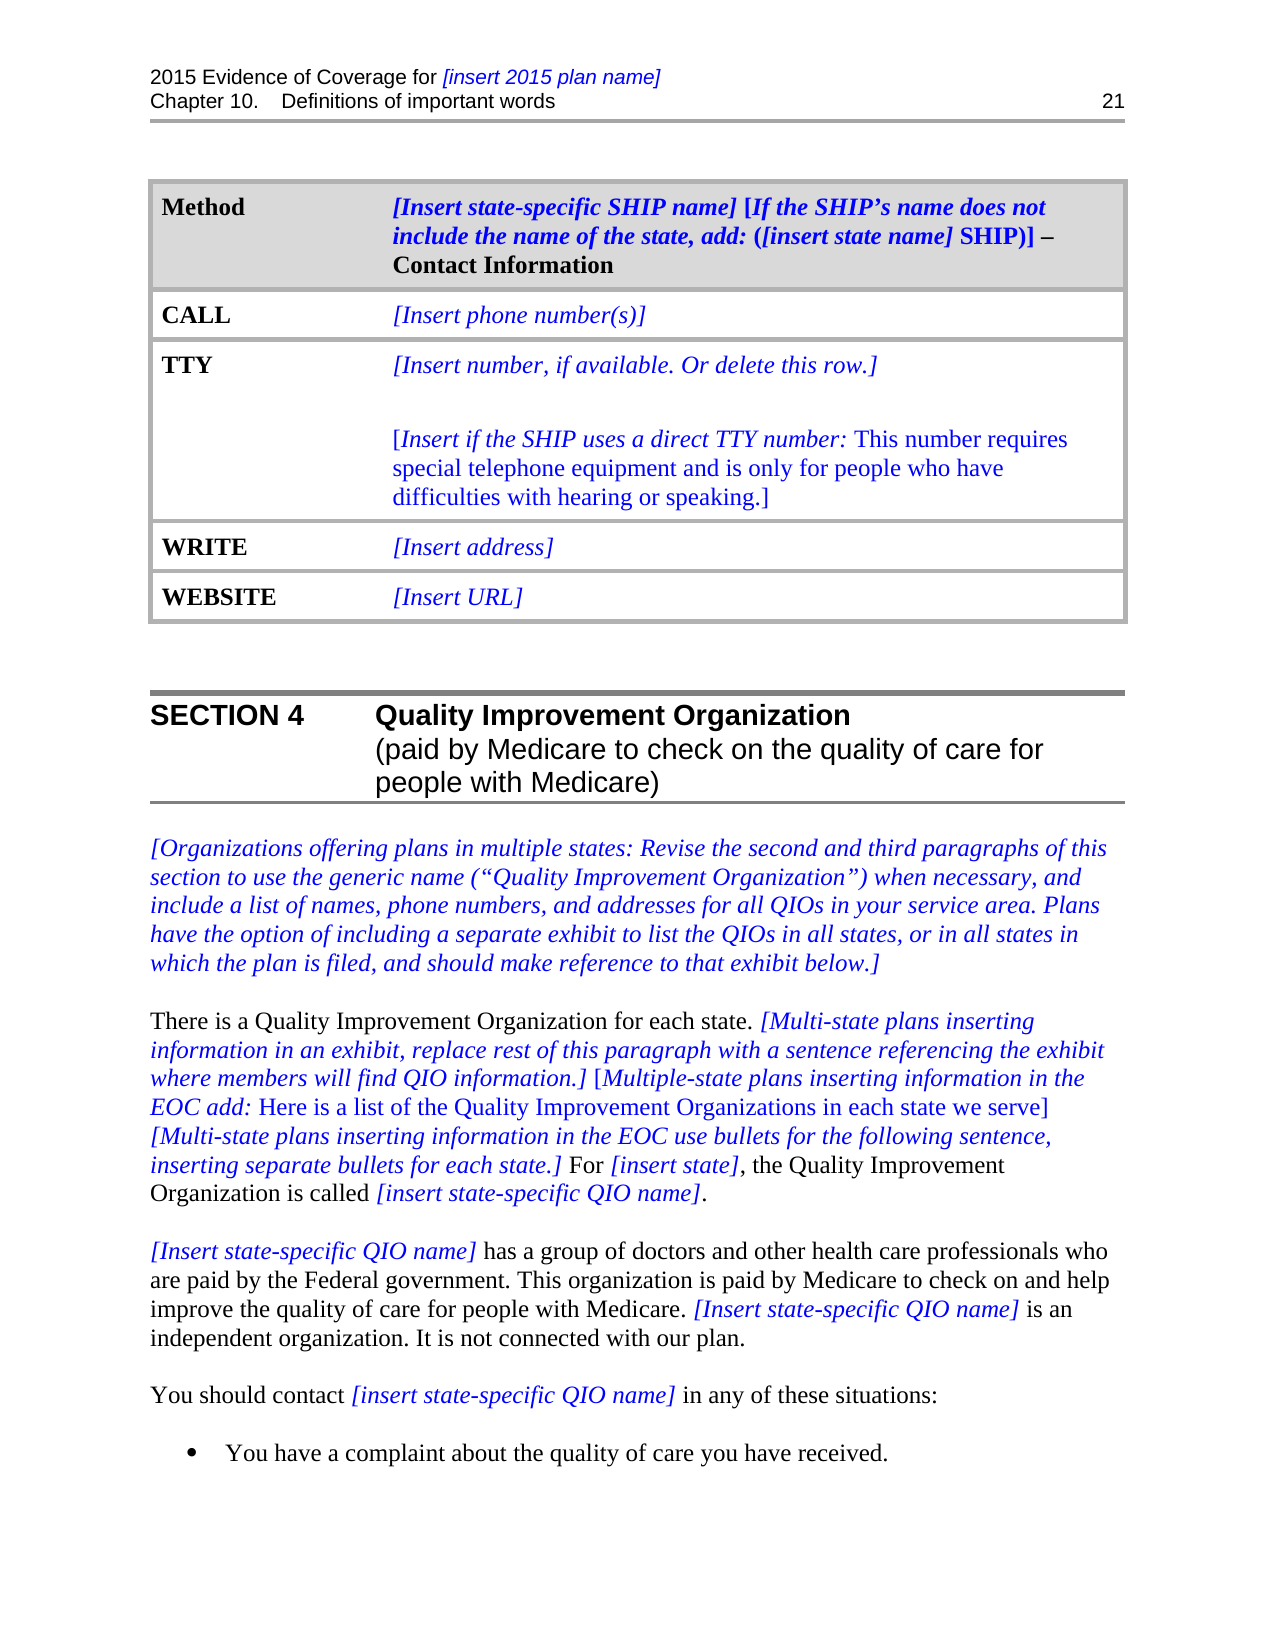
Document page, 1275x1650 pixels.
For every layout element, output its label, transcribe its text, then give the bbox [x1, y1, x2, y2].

list You have a complaint about the quality of care you have received. [187, 1438, 1125, 1467]
table_cell [Insert number, if available. Or delete this row.] [Insert if the SHIP uses a direct TTY number: This number requires special telephone equipment and is only for people who have difficulties with hearing or speaking.] [381, 342, 1123, 519]
text You should contact [insert state-specific QIO name] in any of these situations: [150, 1381, 1125, 1409]
table_header [Insert state-specific SHIP name] [If the SHIP’s name does not include the name of the state, add: ([insert state name] SHIP)] – Contact Information [381, 184, 1123, 287]
text [Insert state-specific QIO name] has a group of doctors and other health care professionals who are paid by the Federal government. This organization is paid by Medicare to check on and help improve the quality of care for people with Medicare. [Insert state-specific QIO name] is an independent organization. It is not connected with our plan. [150, 1236, 1125, 1351]
text [Organizations offering plans in multiple states: Revise the second and third paragraphs of this section to use the generic name (“Quality Improvement Organization”) when necessary, and include a list of names, phone numbers, and addresses for all QIOs in your service area. Plans have the option of including a separate exhibit to list the QIOs in all states, or in all states in which the plan is filed, and should make reference to that exhibit below.] [150, 833, 1125, 977]
table_cell WEBSITE [153, 573, 381, 619]
table_cell [Insert phone number(s)] [381, 292, 1123, 337]
table_cell [Insert address] [381, 523, 1123, 569]
subtitle SECTION 4 Quality Improvement Organization (paid by Medicare to check on the quality of care for people with Medicare) [150, 696, 1125, 801]
text There is a Quality Improvement Organization for each state. [Multi-state plans inserting information in an exhibit, replace rest of this paragraph with a sentence referencing the exhibit where members will find QIO information.] [Multiple-state plans inserting information in the EOC add: Here is a list of the Quality Improvement Organizations in each state we serve] [Multi-state plans inserting information in the EOC use bullets for the following sentence, inserting separate bullets for each state.] For [insert state], the Quality Improvement Organization is called [insert state-specific QIO name]. [150, 1006, 1125, 1207]
table_cell [Insert URL] [381, 573, 1123, 619]
table_cell WRITE [153, 523, 381, 569]
table_cell CALL [153, 292, 381, 337]
table_header Method [153, 184, 381, 287]
table_cell TTY [153, 342, 381, 519]
